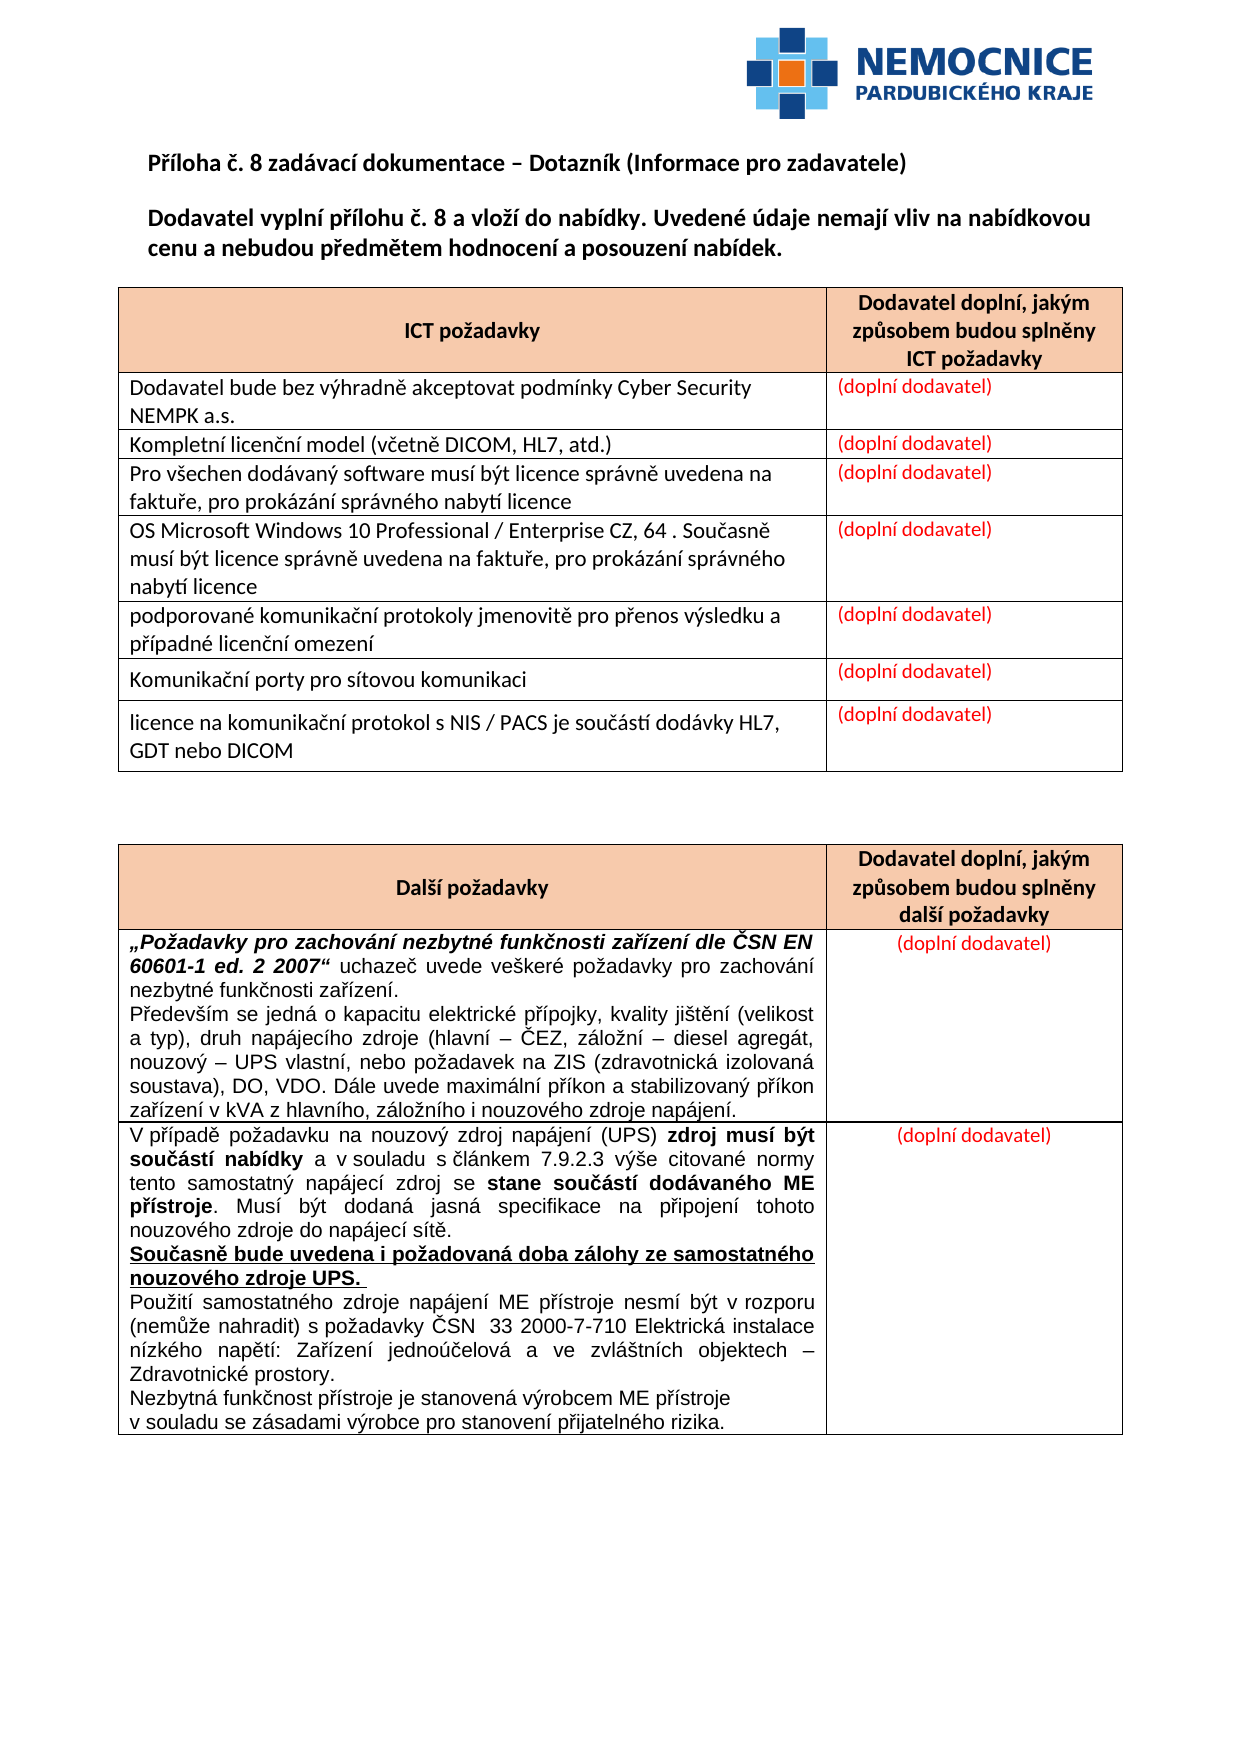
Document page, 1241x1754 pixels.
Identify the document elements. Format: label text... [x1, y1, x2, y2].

table_cell (doplní dodavatel) [827, 373, 1122, 429]
table_cell (doplní dodavatel) [827, 516, 1122, 601]
table_cell (doplní dodavatel) [827, 602, 1122, 658]
table_cell (doplní dodavatel) [827, 459, 1122, 515]
table_header Další požadavky [119, 845, 826, 929]
table_cell (doplní dodavatel) [827, 930, 1122, 1121]
table_cell (doplní dodavatel) [827, 430, 1122, 458]
table_cell Kompletní licenční model (včetně DICOM, HL7, atd.) [119, 430, 826, 458]
picture [745, 26, 1093, 120]
table_cell „Požadavky pro zachování nezbytné funkčnosti zařízení dle ČSN EN 60601-1 ed. 2 2007“ uchazeč uvede veškeré požadavky pro zachování nezbytné funkčnosti zařízení. Především se jedná o kapacitu elektrické přípojky, kvality jištění (velikost a typ), druh napájecího zdroje (hlavní – ČEZ, záložní – diesel agregát, nouzový – UPS vlastní, nebo požadavek na ZIS (zdravotnická izolovaná soustava), DO, VDO. Dále uvede maximální příkon a stabilizovaný příkon zařízení v kVA z hlavního, záložního i nouzového zdroje napájení. [119, 930, 826, 1121]
table_cell (doplní dodavatel) [827, 1123, 1122, 1434]
table_header ICT požadavky [119, 288, 826, 372]
table_cell Komunikační porty pro sítovou komunikaci [119, 659, 826, 700]
table_cell (doplní dodavatel) [827, 659, 1122, 700]
table_cell (doplní dodavatel) [827, 701, 1122, 771]
table_cell podporované komunikační protokoly jmenovitě pro přenos výsledku a případné licenční omezení [119, 602, 826, 658]
table_header Dodavatel doplní, jakým způsobem budou splněny další požadavky [827, 845, 1122, 929]
table_header Dodavatel doplní, jakým způsobem budou splněny ICT požadavky [827, 288, 1122, 372]
table_cell Dodavatel bude bez výhradně akceptovat podmínky Cyber Security NEMPK a.s. [119, 373, 826, 429]
table_cell OS Microsoft Windows 10 Professional / Enterprise CZ, 64 . Současně musí být licence správně uvedena na faktuře, pro prokázání správného nabytí licence [119, 516, 826, 601]
table_cell licence na komunikační protokol s NIS / PACS je součástí dodávky HL7, GDT nebo DICOM [119, 701, 826, 771]
table_cell V případě požadavku na nouzový zdroj napájení (UPS) zdroj musí být součástí nabídky a v souladu s článkem 7.9.2.3 výše citované normy tento samostatný napájecí zdroj se stane součástí dodávaného ME přístroje. Musí být dodaná jasná specifikace na připojení tohoto nouzového zdroje do napájecí sítě. Současně bude uvedena i požadovaná doba zálohy ze samostatného nouzového zdroje UPS. Použití samostatného zdroje napájení ME přístroje nesmí být v rozporu (nemůže nahradit) s požadavky ČSN 33 2000-7-710 Elektrická instalace nízkého napětí: Zařízení jednoúčelová a ve zvláštních objektech – Zdravotnické prostory. Nezbytná funkčnost přístroje je stanovená výrobcem ME přístroje v souladu se zásadami výrobce pro stanovení přijatelného rizika. [119, 1123, 826, 1434]
text Příloha č. 8 zadávací dokumentace – Dotazník (Informace pro zadavatele) [148, 148, 1093, 178]
table_cell Pro všechen dodávaný software musí být licence správně uvedena na faktuře, pro prokázání správného nabytí licence [119, 459, 826, 515]
text Dodavatel vyplní přílohu č. 8 a vloží do nabídky. Uvedené údaje nemají vliv na nabídkovou cenu a nebudou předmětem hodnocení a posouzení nabídek. [148, 202, 1093, 263]
